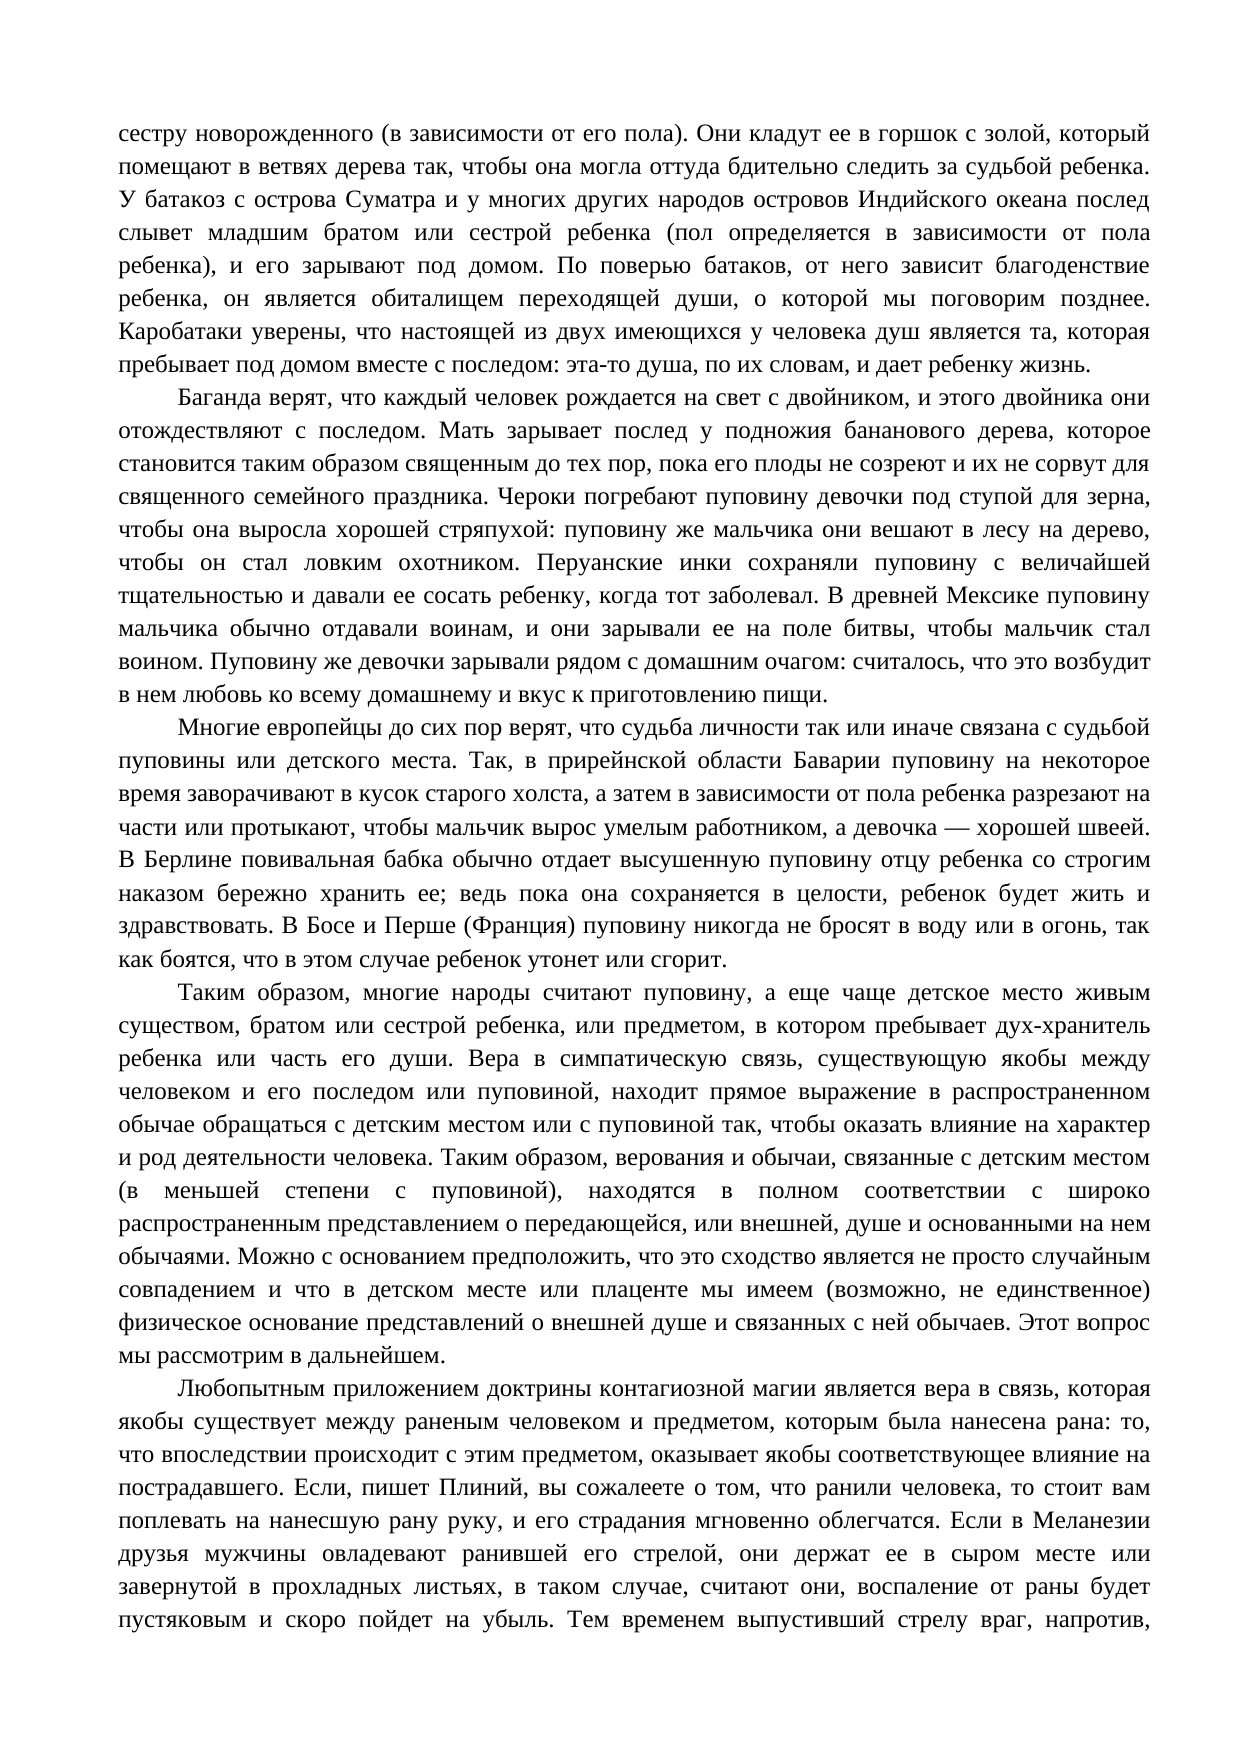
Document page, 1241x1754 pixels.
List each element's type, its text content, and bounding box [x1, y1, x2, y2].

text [118, 1373, 1152, 1633]
text Многие европейцы до сих пор верят, что судьба личности так или иначе связана с судьбой пуповины или детского места. Так, в прирейнской области Баварии пуповину на некоторое время заворачивают в кусок старого холста, а затем в зависимости от пола ребенка разрезают на части или протыкают, чтобы мальчик вырос умелым работником, а девочка — хорошей швеей. В Берлине повивальная бабка обычно отдает высушенную пуповину отцу ребенка со строгим наказом бережно хранить ее; ведь пока она сохраняется в целости, ребенок будет жить и здравствовать. В Босе и Перше (Франция) пуповину никогда не бросят в воду или в огонь, так как боятся, что в этом случае ребенок утонет или сгорит. [118, 712, 1152, 972]
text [118, 118, 1152, 378]
text Таким образом, многие народы считают пуповину, а еще чаще детское место живым существом, братом или сестрой ребенка, или предметом, в котором пребывает дух-хранитель ребенка или часть его души. Вера в симпатическую связь, существующую якобы между человеком и его последом или пуповиной, находит прямое выражение в распространенном обычае обращаться с детским местом или с пуповиной так, чтобы оказать влияние на характер и род деятельности человека. Таким образом, верования и обычаи, связанные с детским местом (в меньшей степени с пуповиной), находятся в полном соответствии с широко распространенным представлением о передающейся, или внешней, душе и основанными на нем обычаями. Можно с основанием предположить, что это сходство является не просто случайным совпадением и что в детском месте или плаценте мы имеем (возможно, не единственное) физическое основание представлений о внешней душе и связанных с ней обычаев. Этот вопрос мы рассмотрим в дальнейшем. [118, 977, 1152, 1369]
text Баганда верят, что каждый человек рождается на свет с двойником, и этого двойника они отождествляют с последом. Мать зарывает послед у подножия бананового дерева, которое становится таким образом священным до тех пор, пока его плоды не созреют и их не сорвут для священного семейного праздника. Чероки погребают пуповину девочки под ступой для зерна, чтобы она выросла хорошей стряпухой: пуповину же мальчика они вешают в лесу на дерево, чтобы он стал ловким охотником. Перуанские инки сохраняли пуповину с величайшей тщательностью и давали ее сосать ребенку, когда тот заболевал. В древней Мексике пуповину мальчика обычно отдавали воинам, и они зарывали ее на поле битвы, чтобы мальчик стал воином. Пуповину же девочки зарывали рядом с домашним очагом: считалось, что это возбудит в нем любовь ко всему домашнему и вкус к приготовлению пищи. [118, 382, 1152, 708]
